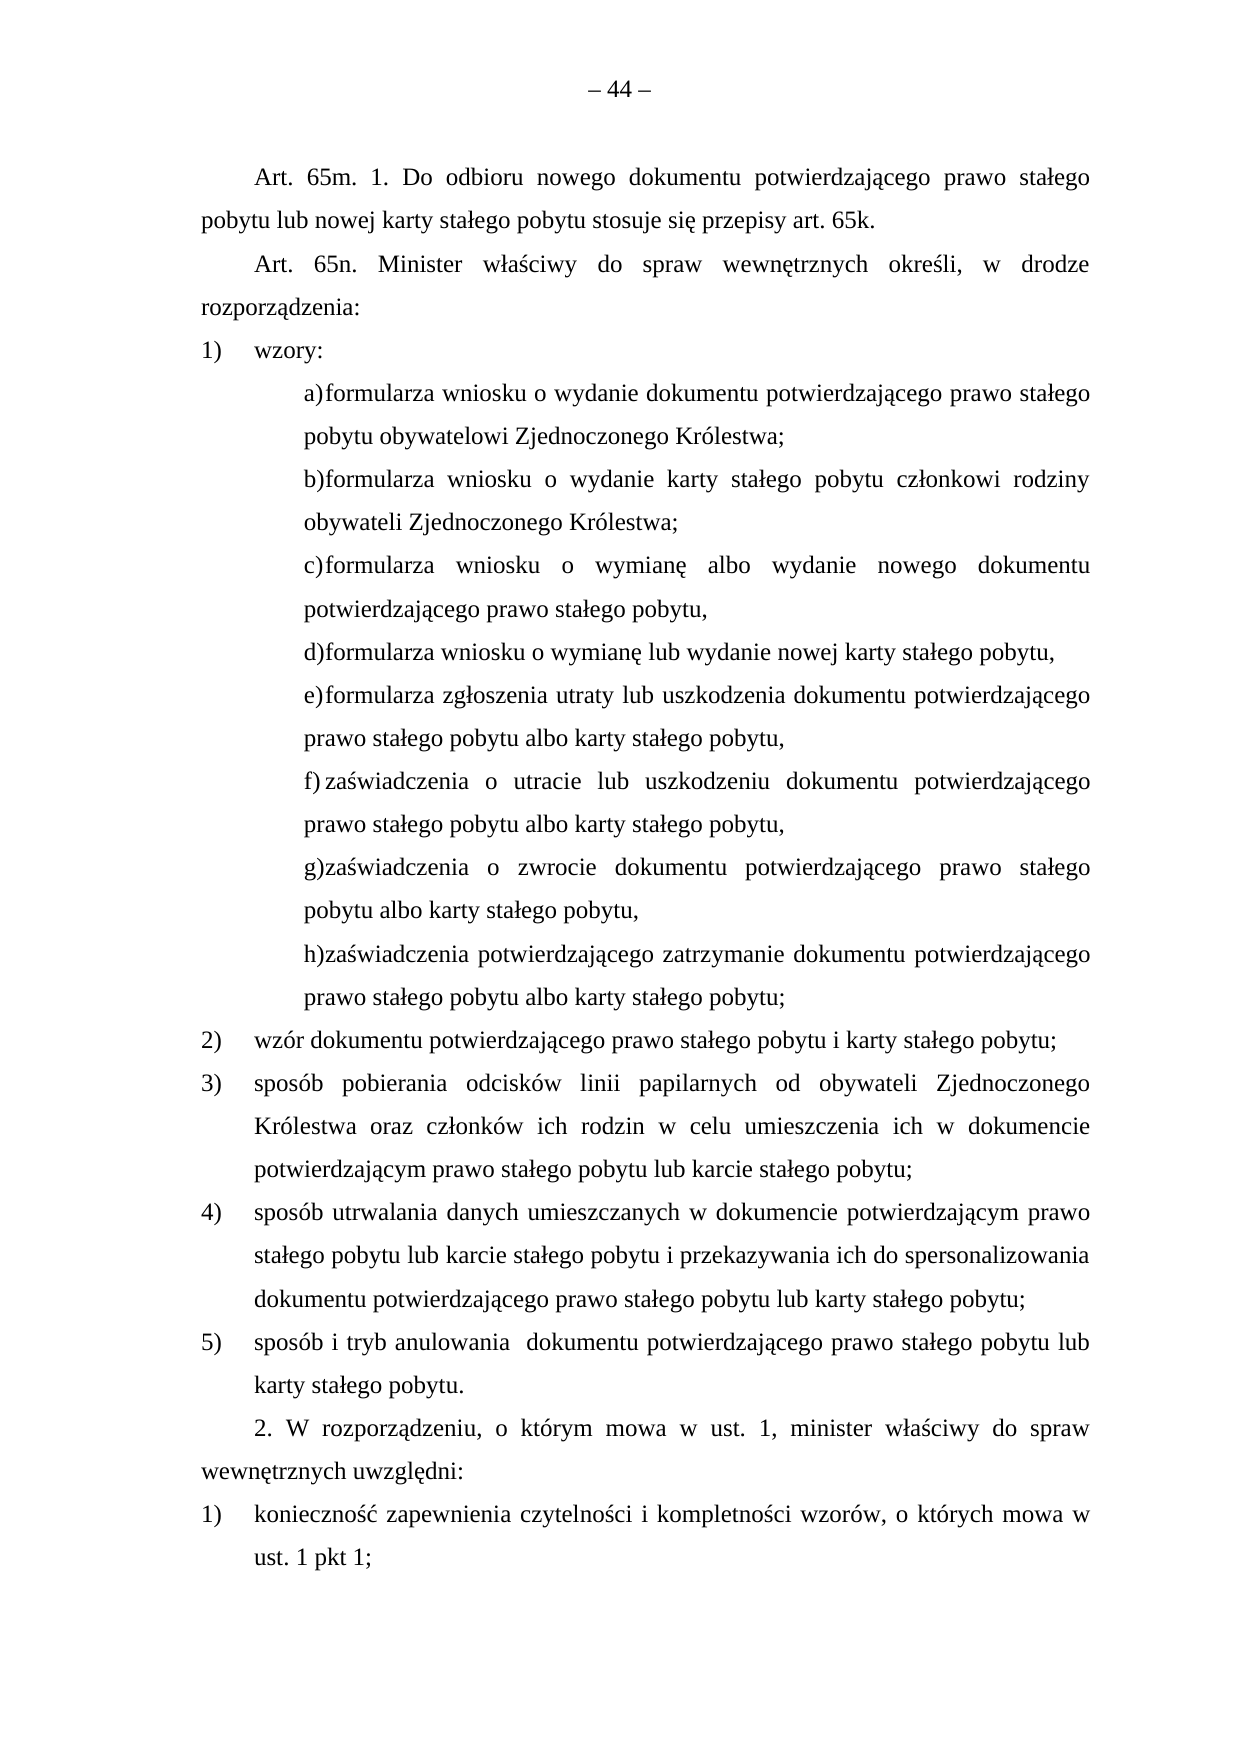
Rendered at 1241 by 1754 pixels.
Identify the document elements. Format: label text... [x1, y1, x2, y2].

text b) formularza wniosku o wydanie karty stałego pobytu członkowi rodziny obywateli Zjednoczonego Królestwa; [304, 464, 1091, 536]
text c) formularza wniosku o wymianę albo wydanie nowego dokumentu potwierdzającego prawo stałego pobytu, [304, 551, 1091, 622]
text f) zaświadczenia o utracie lub uszkodzeniu dokumentu potwierdzającego prawo stałego pobytu albo karty stałego pobytu, [304, 766, 1091, 838]
text 4) sposób utrwalania danych umieszczanych w dokumencie potwierdzającym prawo stałego pobytu lub karcie stałego pobytu i przekazywania ich do spersonalizowania dokumentu potwierdzającego prawo stałego pobytu lub karty stałego pobytu; [201, 1197, 1091, 1312]
text 2. W rozporządzeniu, o którym mowa w ust. 1, minister właściwy do spraw wewnętrznych uwzględni: [201, 1413, 1091, 1485]
text Art. 65n. Minister właściwy do spraw wewnętrznych określi, w drodze rozporządzenia: [201, 249, 1091, 321]
text 1) konieczność zapewnienia czytelności i kompletności wzorów, o których mowa w ust. 1 pkt 1; [201, 1499, 1091, 1571]
text 3) sposób pobierania odcisków linii papilarnych od obywateli Zjednoczonego Królestwa oraz członków ich rodzin w celu umieszczenia ich w dokumencie potwierdzającym prawo stałego pobytu lub karcie stałego pobytu; [201, 1068, 1091, 1183]
text a) formularza wniosku o wydanie dokumentu potwierdzającego prawo stałego pobytu obywatelowi Zjednoczonego Królestwa; [304, 378, 1091, 450]
text g) zaświadczenia o zwrocie dokumentu potwierdzającego prawo stałego pobytu albo karty stałego pobytu, [304, 852, 1091, 924]
text d) formularza wniosku o wymianę lub wydanie nowej karty stałego pobytu, [304, 637, 1091, 666]
text Art. 65m. 1. Do odbioru nowego dokumentu potwierdzającego prawo stałego pobytu lub nowej karty stałego pobytu stosuje się przepisy art. 65k. [201, 162, 1091, 234]
text 1) wzory: [201, 335, 1091, 364]
text 5) sposób i tryb anulowania dokumentu potwierdzającego prawo stałego pobytu lub karty stałego pobytu. [201, 1327, 1091, 1399]
text e) formularza zgłoszenia utraty lub uszkodzenia dokumentu potwierdzającego prawo stałego pobytu albo karty stałego pobytu, [304, 680, 1091, 752]
text 2) wzór dokumentu potwierdzającego prawo stałego pobytu i karty stałego pobytu; [201, 1025, 1091, 1054]
text h) zaświadczenia potwierdzającego zatrzymanie dokumentu potwierdzającego prawo stałego pobytu albo karty stałego pobytu; [304, 939, 1091, 1011]
